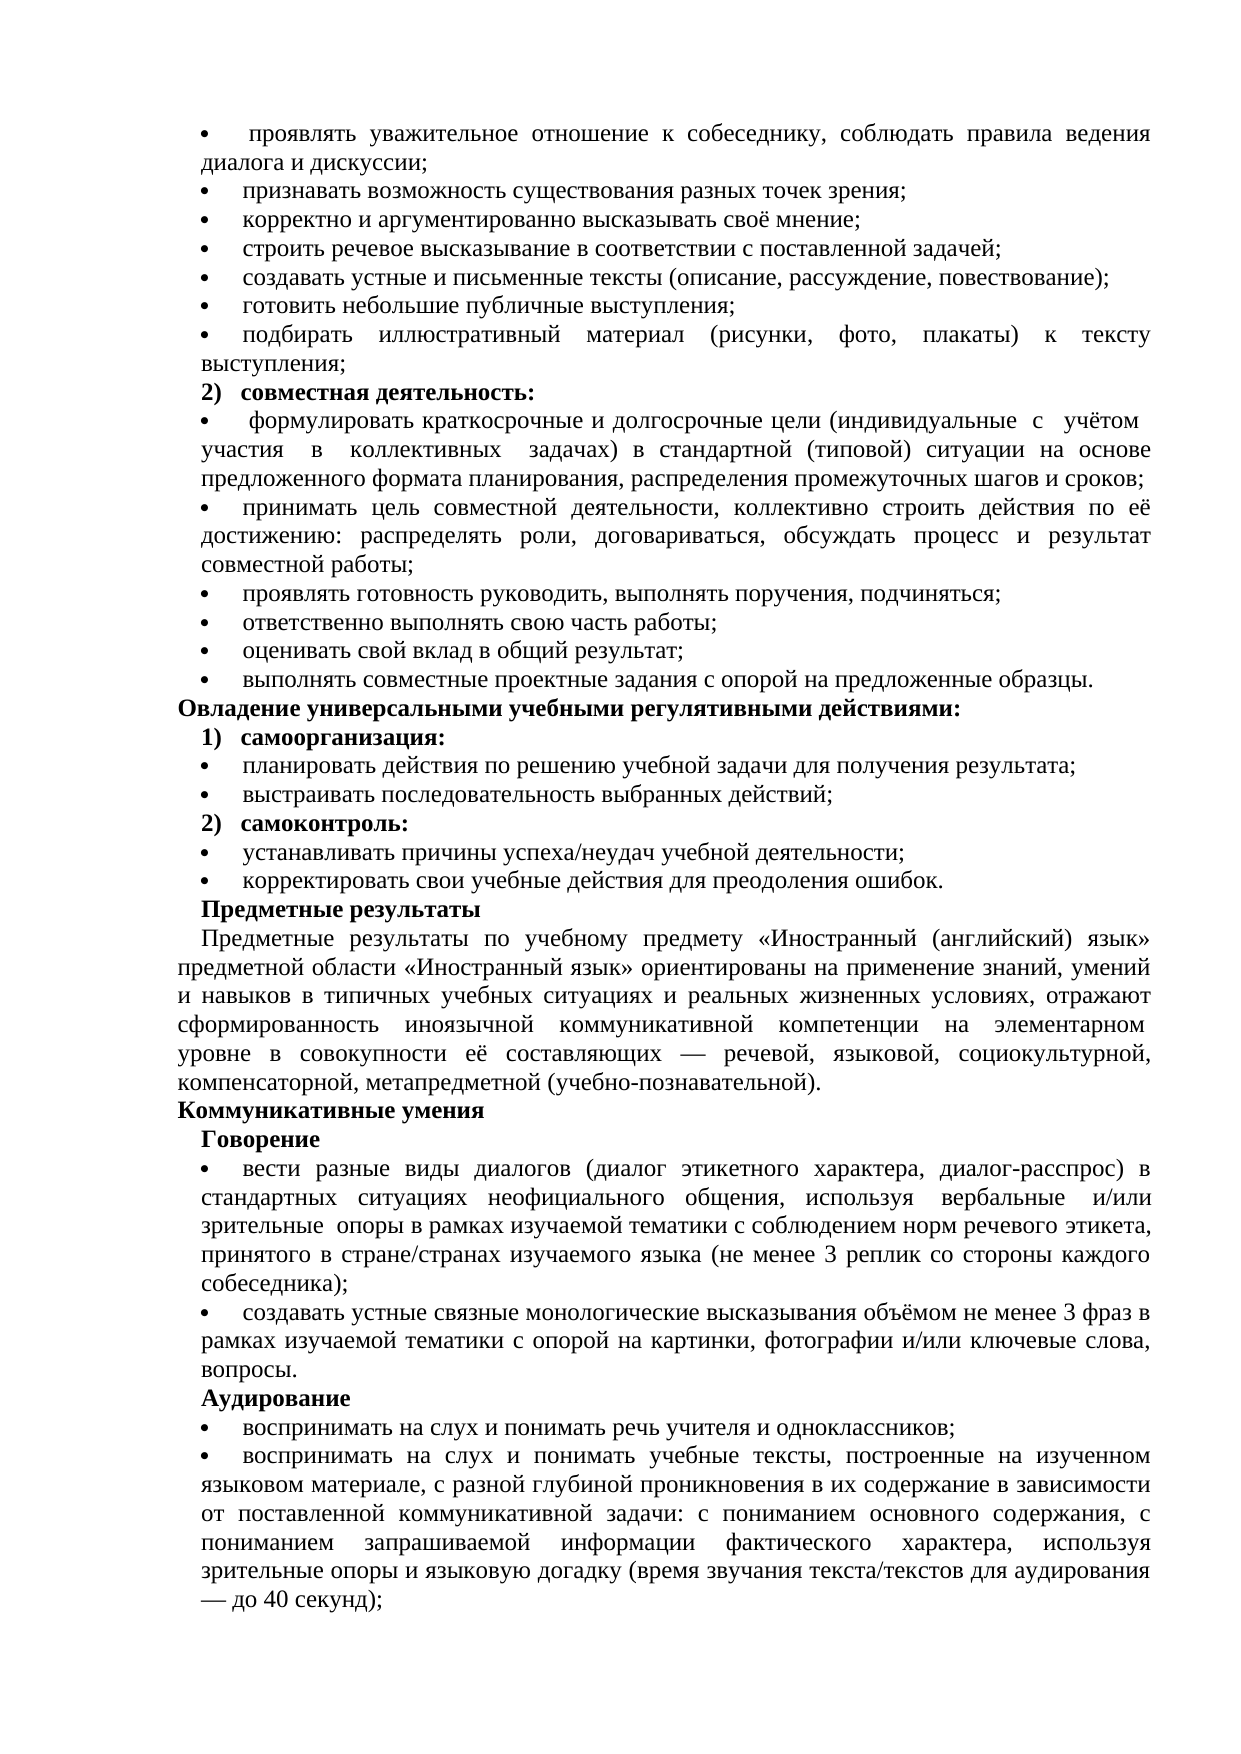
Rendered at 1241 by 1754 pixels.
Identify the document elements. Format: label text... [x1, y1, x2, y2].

text  ответственно выполнять свою часть работы; [201, 607, 1152, 636]
text  вести разные виды диалогов (диалог этикетного характера, диалог-расспрос) в стандартных ситуациях неофициального общения, используя вербальные и/или зрительные опоры в рамках изучаемой тематики с соблюдением норм речевого этикета, принятого в стране/странах изучаемого языка (не менее 3 реплик со стороны каждого собеседника); [201, 1153, 1152, 1297]
text  формулировать краткосрочные и долгосрочные цели (индивидуальные с учётом участия в коллективных задачах) в стандартной (типовой) ситуации на основе предложенного формата планирования, распределения промежуточных шагов и сроков; [201, 406, 1152, 492]
text  принимать цель совместной деятельности, коллективно строить действия по её достижению: распределять роли, договариваться, обсуждать процесс и результат совместной работы; [201, 492, 1152, 578]
text  планировать действия по решению учебной задачи для получения результата; [201, 751, 1152, 779]
text  проявлять готовность руководить, выполнять поручения, подчиняться; [201, 578, 1152, 607]
text  устанавливать причины успеха/неудач учебной деятельности; [201, 837, 1152, 866]
text Аудирование [177, 1383, 1152, 1412]
text  корректировать свои учебные действия для преодоления ошибок. [201, 866, 1152, 894]
text 1) самоорганизация: [177, 722, 1152, 751]
text  признавать возможность существования разных точек зрения; [201, 176, 1152, 204]
text  воспринимать на слух и понимать речь учителя и одноклассников; [201, 1412, 1152, 1441]
text Коммуникативные умения [177, 1096, 1152, 1124]
text  создавать устные связные монологические высказывания объёмом не менее 3 фраз в рамках изучаемой тематики с опорой на картинки, фотографии и/или ключевые слова, вопросы. [201, 1297, 1152, 1383]
text 2) самоконтроль: [177, 808, 1152, 837]
text 2) совместная деятельность: [177, 377, 1152, 406]
text  подбирать иллюстративный материал (рисунки, фото, плакаты) к тексту выступления; [201, 319, 1152, 377]
text  воспринимать на слух и понимать учебные тексты, построенные на изученном языковом материале, с разной глубиной проникновения в их содержание в зависимости от поставленной коммуникативной задачи: с пониманием основного содержания, с пониманием запрашиваемой информации фактического характера, используя зрительные опоры и языковую догадку (время звучания текста/текстов для аудирования — до 40 секунд); [201, 1441, 1152, 1613]
text  оценивать свой вклад в общий результат; [201, 636, 1152, 664]
text  создавать устные и письменные тексты (описание, рассуждение, повествование); [201, 262, 1152, 291]
text  строить речевое высказывание в соответствии с поставленной задачей; [201, 233, 1152, 262]
text Овладение универсальными учебными регулятивными действиями: [177, 693, 1152, 722]
text Говорение [177, 1124, 1152, 1153]
text  выполнять совместные проектные задания с опорой на предложенные образцы. [201, 664, 1152, 693]
text  проявлять уважительное отношение к собеседнику, соблюдать правила ведения диалога и дискуссии; [201, 118, 1152, 176]
text  готовить небольшие публичные выступления; [201, 291, 1152, 319]
text Предметные результаты по учебному предмету «Иностранный (английский) язык» предметной области «Иностранный язык» ориентированы на применение знаний, умений и навыков в типичных учебных ситуациях и реальных жизненных условиях, отражают сформированность иноязычной коммуникативной компетенции на элементарном уровне в совокупности её составляющих — речевой, языковой, социокультурной, компенсаторной, метапредметной (учебно-познавательной). [177, 923, 1152, 1096]
text  выстраивать последовательность выбранных действий; [201, 779, 1152, 808]
text Предметные результаты [201, 894, 1152, 923]
text  корректно и аргументированно высказывать своё мнение; [201, 204, 1152, 233]
